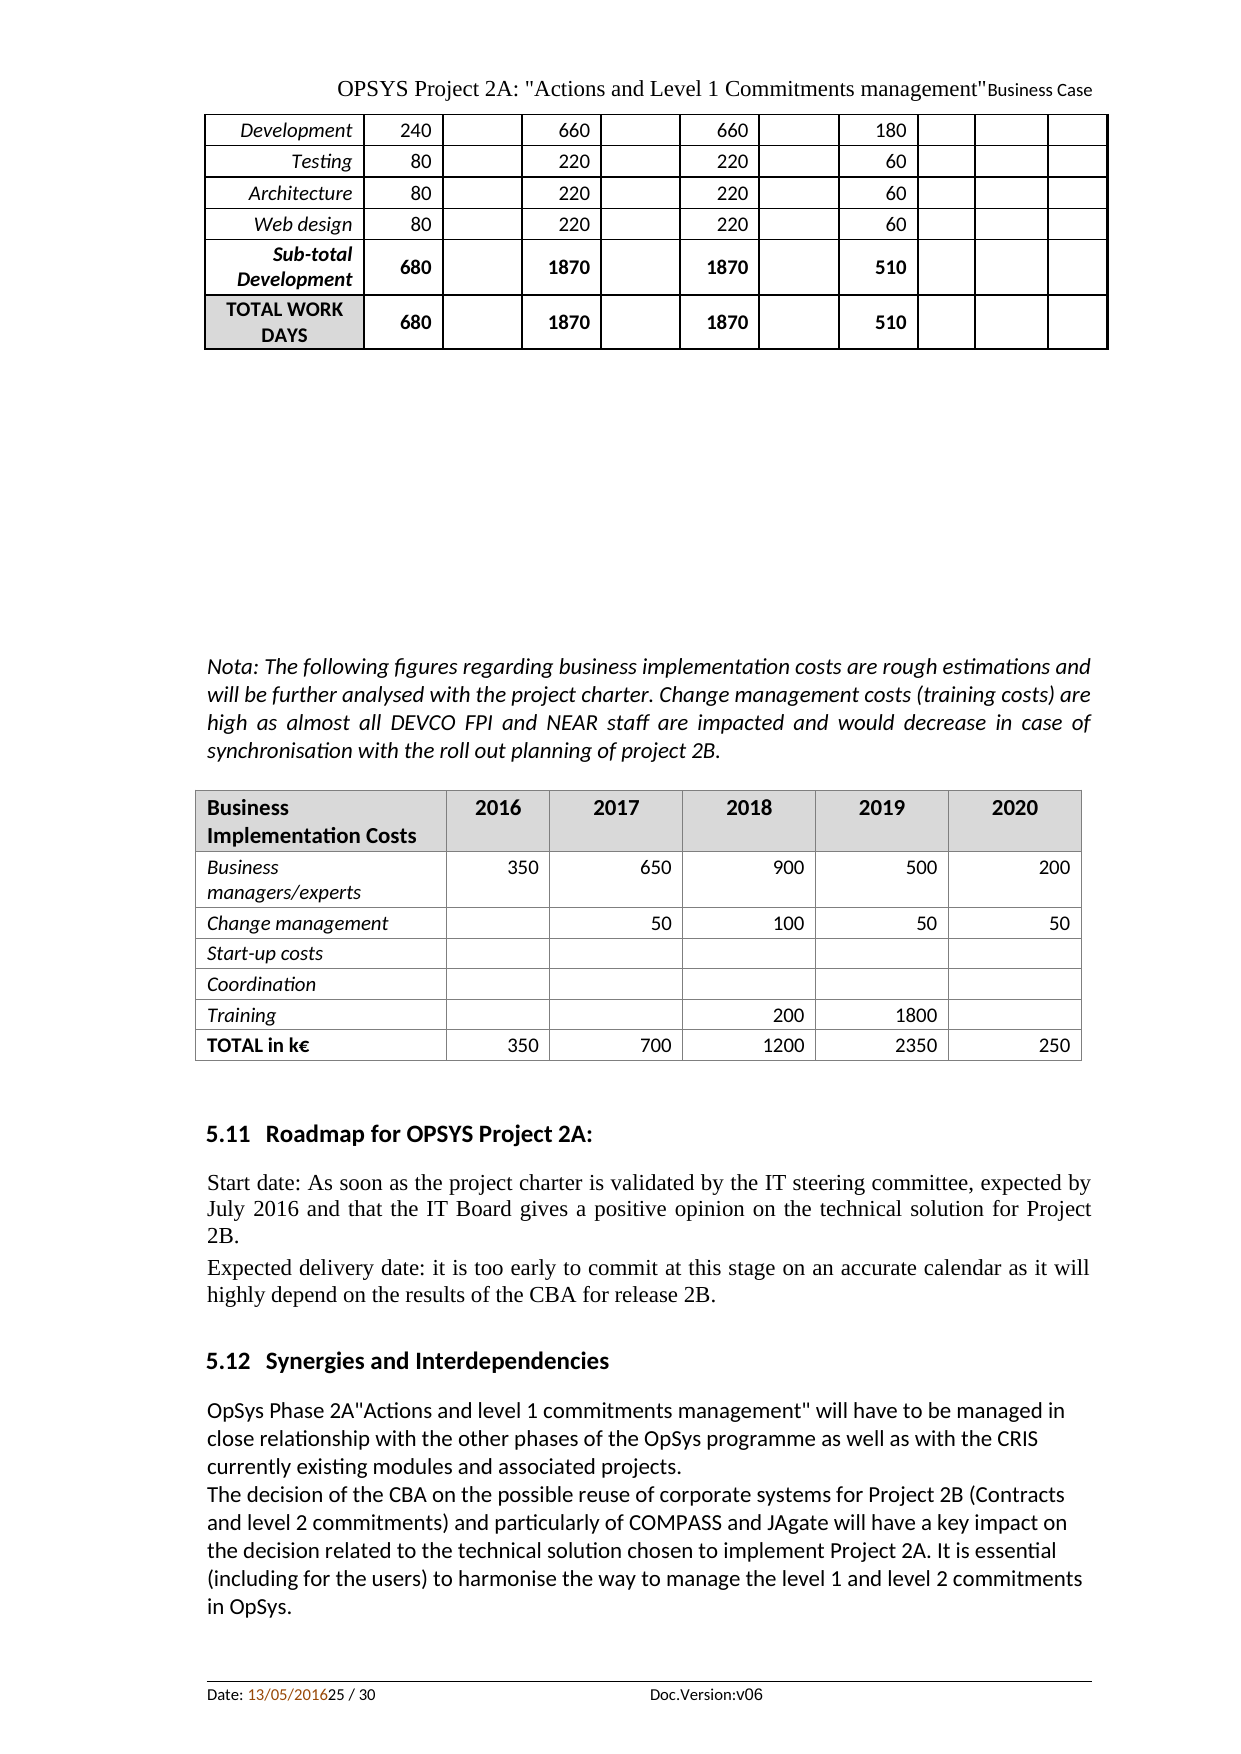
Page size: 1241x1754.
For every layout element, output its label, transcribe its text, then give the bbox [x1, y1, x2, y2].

table_cell Testing [206, 146, 363, 176]
table_cell Sub-total Development [206, 240, 363, 293]
table_header 2018 [683, 791, 815, 851]
table_cell [816, 969, 948, 999]
table_cell [444, 240, 521, 293]
table_cell [1049, 146, 1106, 176]
table_cell [447, 969, 549, 999]
table_cell Business managers/experts [196, 852, 446, 907]
table_cell [816, 939, 948, 968]
table_cell [444, 296, 521, 348]
table_cell [444, 115, 521, 145]
table_cell 180 [840, 115, 917, 145]
table_cell [919, 146, 974, 176]
table_cell 660 [681, 115, 758, 145]
subtitle Roadmap for OPSYS Project 2A: [206, 1118, 1092, 1148]
table_cell [444, 146, 521, 176]
table_cell Web design [206, 209, 363, 239]
table_cell 220 [523, 209, 600, 239]
table_header 2019 [816, 791, 948, 851]
table_cell 660 [523, 115, 600, 145]
table_cell 220 [523, 178, 600, 208]
table_cell [949, 969, 1081, 999]
text OpSys Phase 2A"Actions and level 1 commitments management" will have to be managed in close relationship with the other phases of the OpSys programme as well as with the CRIS currently existing modules and associated projects. [207, 1396, 1092, 1480]
table_cell [550, 939, 682, 968]
table_cell 50 [816, 908, 948, 937]
table_cell 50 [949, 908, 1081, 937]
table_header 2017 [550, 791, 682, 851]
table_cell 510 [840, 240, 917, 293]
table_cell [760, 146, 838, 176]
table_cell [602, 209, 679, 239]
table_cell [447, 939, 549, 968]
table_cell [683, 969, 815, 999]
table_cell [602, 240, 679, 293]
table_cell 80 [365, 146, 442, 176]
table_cell 220 [681, 178, 758, 208]
table_cell [602, 115, 679, 145]
table_cell 1870 [523, 296, 600, 348]
table_cell 220 [523, 146, 600, 176]
table_cell 1870 [681, 240, 758, 293]
table_cell Training [196, 1000, 446, 1029]
table_cell 1200 [683, 1030, 815, 1060]
table_cell [602, 296, 679, 348]
table_cell [919, 178, 974, 208]
table_cell 700 [550, 1030, 682, 1060]
table_cell 510 [840, 296, 917, 348]
table_cell 200 [949, 852, 1081, 907]
table_cell 250 [949, 1030, 1081, 1060]
table_header Business Implementation Costs [196, 791, 446, 851]
table_cell 220 [681, 146, 758, 176]
table_cell 900 [683, 852, 815, 907]
table_cell [447, 908, 549, 937]
table_cell [1049, 296, 1106, 348]
table_cell [919, 296, 974, 348]
text Expected delivery date: it is too early to commit at this stage on an accurate calendar as it will highly depend on the results of the CBA for release 2B. [207, 1254, 1092, 1307]
table_cell [976, 240, 1047, 293]
subtitle Synergies and Interdependencies [206, 1345, 1092, 1376]
table_cell [976, 178, 1047, 208]
table_cell [919, 240, 974, 293]
table_cell Change management [196, 908, 446, 937]
table_cell [550, 969, 682, 999]
table_cell [1049, 209, 1106, 239]
table_cell TOTAL in k€ [196, 1030, 446, 1060]
table_cell [1049, 240, 1106, 293]
table_cell 680 [365, 240, 442, 293]
table_cell [976, 146, 1047, 176]
table_cell [683, 939, 815, 968]
table_cell 220 [681, 209, 758, 239]
table_header 2016 [447, 791, 549, 851]
table_cell [1049, 115, 1106, 145]
table_cell 650 [550, 852, 682, 907]
table_cell [949, 1000, 1081, 1029]
table_cell Architecture [206, 178, 363, 208]
table_cell 350 [447, 1030, 549, 1060]
table_cell 1870 [523, 240, 600, 293]
table_cell [550, 1000, 682, 1029]
table_cell 80 [365, 178, 442, 208]
table_cell 200 [683, 1000, 815, 1029]
table_cell 60 [840, 146, 917, 176]
table_cell [602, 146, 679, 176]
table_cell 50 [550, 908, 682, 937]
table_cell [760, 209, 838, 239]
table_cell [919, 209, 974, 239]
table_cell 680 [365, 296, 442, 348]
table_cell Development [206, 115, 363, 145]
table_cell [760, 115, 838, 145]
table_cell TOTAL WORK DAYS [206, 296, 363, 348]
table_header 2020 [949, 791, 1081, 851]
table_cell 350 [447, 852, 549, 907]
table_cell [919, 115, 974, 145]
table_cell [760, 296, 838, 348]
table_cell [444, 209, 521, 239]
table_cell [602, 178, 679, 208]
table_cell 240 [365, 115, 442, 145]
table_cell 1870 [681, 296, 758, 348]
text Nota: The following figures regarding business implementation costs are rough estimations and will be further analysed with the project charter. Change management costs (training costs) are high as almost all DEVCO FPI and NEAR staff are impacted and would decrease in case of synchronisation with the roll out planning of project 2B. [207, 652, 1092, 764]
table_cell [976, 115, 1047, 145]
table_cell Start-up costs [196, 939, 446, 968]
table_cell [760, 178, 838, 208]
table_cell Coordination [196, 969, 446, 999]
table_cell [760, 240, 838, 293]
table_cell [949, 939, 1081, 968]
table_cell 2350 [816, 1030, 948, 1060]
table_cell 100 [683, 908, 815, 937]
table_cell 80 [365, 209, 442, 239]
table_cell 60 [840, 178, 917, 208]
text The decision of the CBA on the possible reuse of corporate systems for Project 2B (Contracts and level 2 commitments) and particularly of COMPASS and JAgate will have a key impact on the decision related to the technical solution chosen to implement Project 2A. It is essential (including for the users) to harmonise the way to manage the level 1 and level 2 commitments in OpSys. [207, 1480, 1092, 1621]
text Start date: As soon as the project charter is validated by the IT steering committee, expected by July 2016 and that the IT Board gives a positive opinion on the technical solution for Project 2B. [207, 1169, 1092, 1248]
table_cell [976, 209, 1047, 239]
table_cell [1049, 178, 1106, 208]
table_cell [444, 178, 521, 208]
table_cell [447, 1000, 549, 1029]
table_cell 60 [840, 209, 917, 239]
table_cell 500 [816, 852, 948, 907]
table_cell 1800 [816, 1000, 948, 1029]
table_cell [976, 296, 1047, 348]
